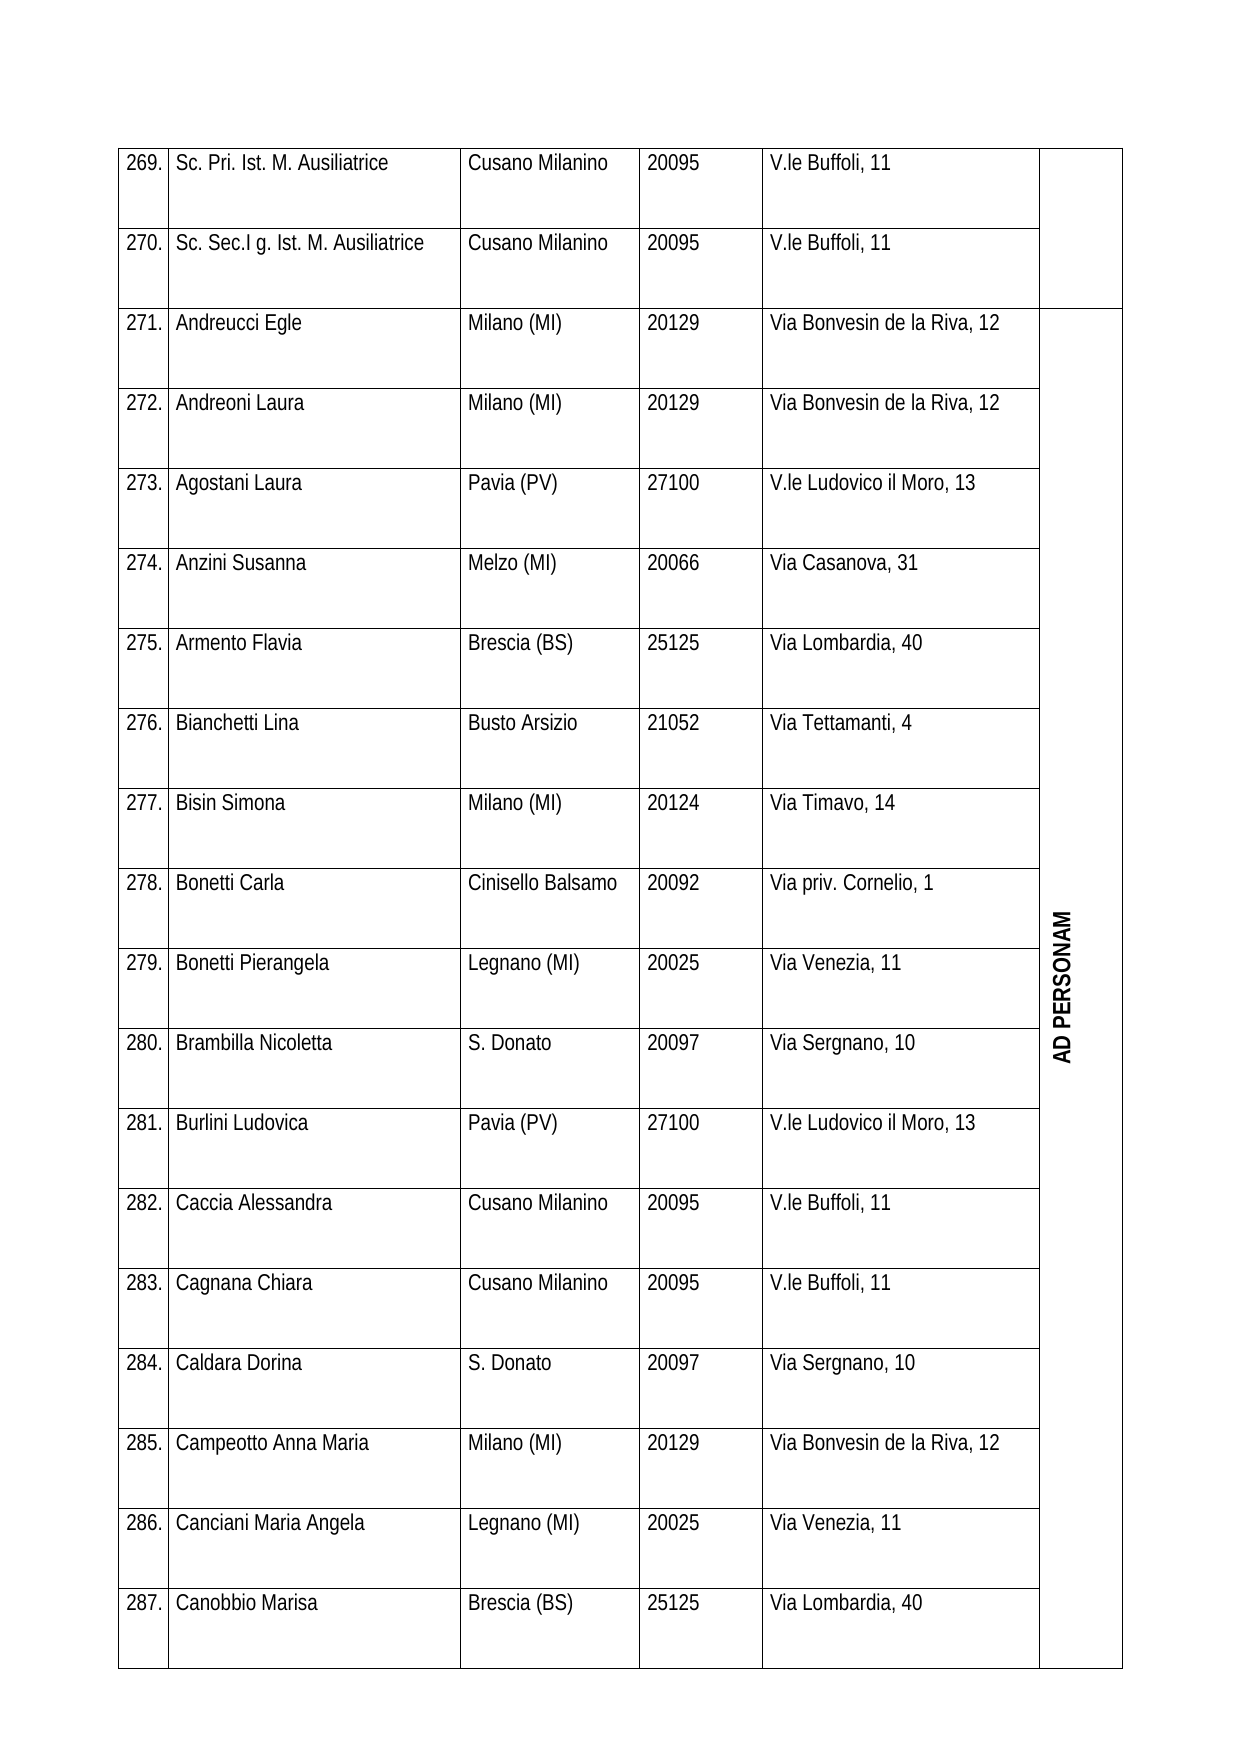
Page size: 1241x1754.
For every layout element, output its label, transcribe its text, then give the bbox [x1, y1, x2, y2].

table_cell Bisin Simona [169, 789, 460, 868]
table_cell 20124 [640, 789, 762, 868]
table_cell V.le Ludovico il Moro, 13 [763, 469, 1039, 548]
table_cell Sc. Sec.I g. Ist. M. Ausiliatrice [169, 229, 460, 308]
table_cell Via priv. Cornelio, 1 [763, 869, 1039, 948]
table_cell Brescia (BS) [461, 1589, 639, 1668]
table_cell 27100 [640, 1109, 762, 1188]
table_cell 20095 [640, 1189, 762, 1268]
table_cell 27100 [640, 469, 762, 548]
table_cell [119, 629, 168, 708]
table_cell [119, 1589, 168, 1668]
table_cell 20097 [640, 1029, 762, 1108]
table_cell Bonetti Carla [169, 869, 460, 948]
table_cell Legnano (MI) [461, 1509, 639, 1588]
table_cell Via Venezia, 11 [763, 949, 1039, 1028]
table_cell [119, 1189, 168, 1268]
table_cell 20092 [640, 869, 762, 948]
table_cell Pavia (PV) [461, 469, 639, 548]
table_cell V.le Buffoli, 11 [763, 1189, 1039, 1268]
table_cell Melzo (MI) [461, 549, 639, 628]
table_cell Busto Arsizio [461, 709, 639, 788]
table_cell Burlini Ludovica [169, 1109, 460, 1188]
table_cell Agostani Laura [169, 469, 460, 548]
table_cell [119, 1349, 168, 1428]
table_cell Caccia Alessandra [169, 1189, 460, 1268]
table_cell 20129 [640, 309, 762, 388]
table_cell V.le Ludovico il Moro, 13 [763, 1109, 1039, 1188]
table_cell [119, 229, 168, 308]
table_cell Canobbio Marisa [169, 1589, 460, 1668]
table_cell [119, 549, 168, 628]
table_cell Milano (MI) [461, 309, 639, 388]
table_cell Milano (MI) [461, 389, 639, 468]
table_cell [119, 949, 168, 1028]
table_cell 20097 [640, 1349, 762, 1428]
table_cell S. Donato [461, 1029, 639, 1108]
table_cell Milano (MI) [461, 1429, 639, 1508]
table_cell 20129 [640, 389, 762, 468]
table_cell 20129 [640, 1429, 762, 1508]
table_cell Caldara Dorina [169, 1349, 460, 1428]
table_cell [119, 1429, 168, 1508]
table_cell Cusano Milanino [461, 1189, 639, 1268]
table_cell [119, 1269, 168, 1348]
table_cell [119, 149, 168, 228]
table_cell Via Bonvesin de la Riva, 12 [763, 309, 1039, 388]
table_cell Via Bonvesin de la Riva, 12 [763, 389, 1039, 468]
table_cell Bonetti Pierangela [169, 949, 460, 1028]
table_cell Via Sergnano, 10 [763, 1349, 1039, 1428]
table_cell Via Lombardia, 40 [763, 629, 1039, 708]
table_cell Campeotto Anna Maria [169, 1429, 460, 1508]
table_cell 25125 [640, 629, 762, 708]
table_cell [119, 309, 168, 388]
table_cell Pavia (PV) [461, 1109, 639, 1188]
table_cell [119, 869, 168, 948]
table_cell 21052 [640, 709, 762, 788]
table_cell Cusano Milanino [461, 1269, 639, 1348]
table_cell Via Sergnano, 10 [763, 1029, 1039, 1108]
table_cell 25125 [640, 1589, 762, 1668]
table_cell Cagnana Chiara [169, 1269, 460, 1348]
table_cell [119, 1109, 168, 1188]
table_cell Brambilla Nicoletta [169, 1029, 460, 1108]
table_cell [119, 709, 168, 788]
table_cell S. Donato [461, 1349, 639, 1428]
table_cell 20025 [640, 949, 762, 1028]
table_cell Canciani Maria Angela [169, 1509, 460, 1588]
table_cell 20066 [640, 549, 762, 628]
table_cell Cusano Milanino [461, 149, 639, 228]
table_cell Bianchetti Lina [169, 709, 460, 788]
table_cell Cinisello Balsamo [461, 869, 639, 948]
table_cell Anzini Susanna [169, 549, 460, 628]
table_cell Via Bonvesin de la Riva, 12 [763, 1429, 1039, 1508]
table_cell [119, 789, 168, 868]
table_cell 20095 [640, 229, 762, 308]
table_cell [119, 469, 168, 548]
table_cell Sc. Pri. Ist. M. Ausiliatrice [169, 149, 460, 228]
table_cell V.le Buffoli, 11 [763, 1269, 1039, 1348]
table_cell AD PERSONAM [1040, 309, 1122, 1668]
table_cell V.le Buffoli, 11 [763, 229, 1039, 308]
table_cell 20025 [640, 1509, 762, 1588]
table_cell 20095 [640, 1269, 762, 1348]
table_cell [119, 1509, 168, 1588]
table_cell V.le Buffoli, 11 [763, 149, 1039, 228]
table_cell Brescia (BS) [461, 629, 639, 708]
table_cell Armento Flavia [169, 629, 460, 708]
table_cell 20095 [640, 149, 762, 228]
table_cell Via Tettamanti, 4 [763, 709, 1039, 788]
table_cell Milano (MI) [461, 789, 639, 868]
table_cell Legnano (MI) [461, 949, 639, 1028]
table_cell Via Venezia, 11 [763, 1509, 1039, 1588]
table_cell [119, 389, 168, 468]
table_cell Via Lombardia, 40 [763, 1589, 1039, 1668]
table_cell Andreucci Egle [169, 309, 460, 388]
table_cell [119, 1029, 168, 1108]
table_cell Via Timavo, 14 [763, 789, 1039, 868]
table_cell Cusano Milanino [461, 229, 639, 308]
table_cell Andreoni Laura [169, 389, 460, 468]
table_cell Via Casanova, 31 [763, 549, 1039, 628]
